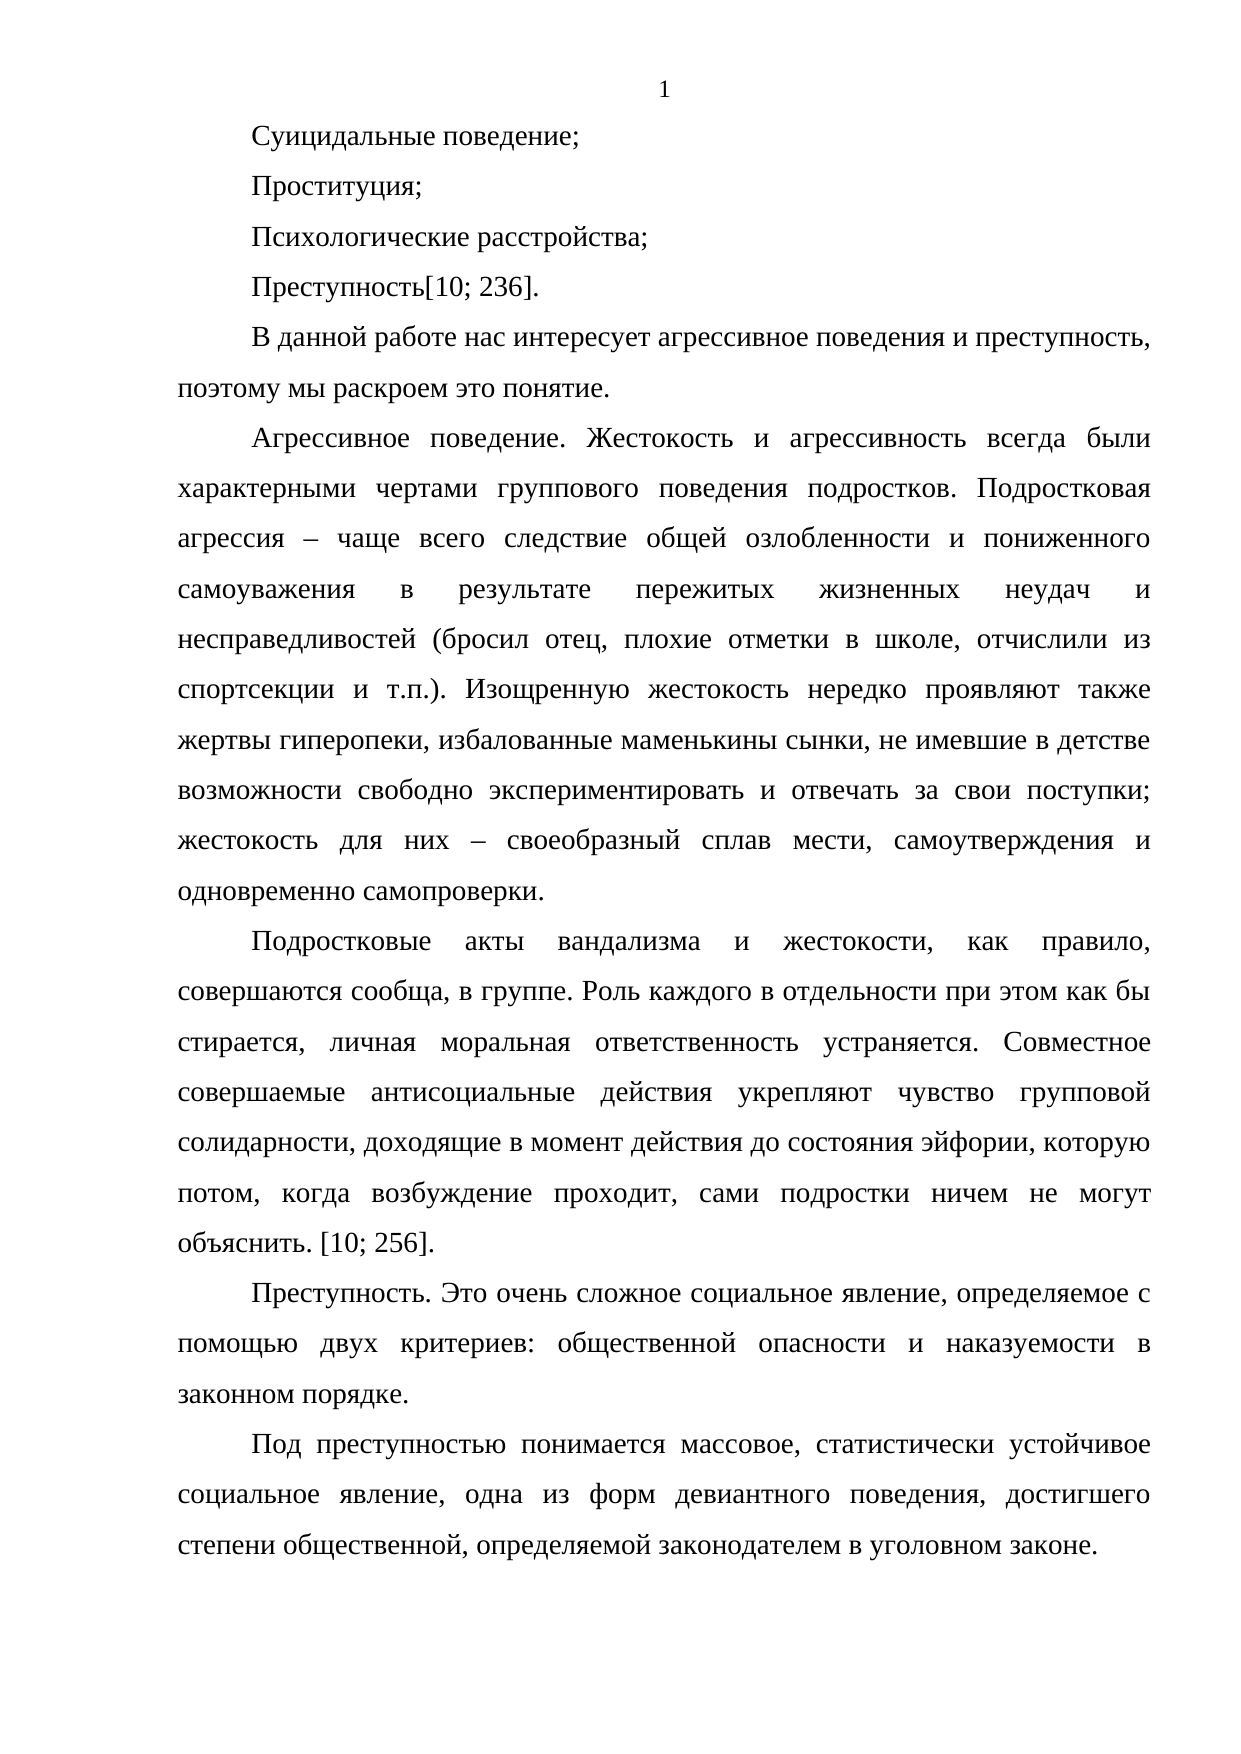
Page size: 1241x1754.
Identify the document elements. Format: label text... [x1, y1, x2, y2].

text Проституция; [177, 168, 1152, 202]
text Преступность. Это очень сложное социальное явление, определяемое с помощью двух критериев: общественной опасности и наказуемости в законном порядке. [177, 1275, 1152, 1409]
text В данной работе нас интересует агрессивное поведения и преступность, поэтому мы раскроем это понятие. [177, 319, 1152, 403]
text Суицидальные поведение; [177, 118, 1152, 152]
text Под преступностью понимается массовое, статистически устойчивое социальное явление, одна из форм девиантного поведения, достигшего степени общественной, определяемой законодателем в уголовном законе. [177, 1426, 1152, 1560]
text Агрессивное поведение. Жестокость и агрессивность всегда были характерными чертами группового поведения подростков. Подростковая агрессия – чаще всего следствие общей озлобленности и пониженного самоуважения в результате пережитых жизненных неудач и несправедливостей (бросил отец, плохие отметки в школе, отчислили из спортсекции и т.п.). Изощренную жестокость нередко проявляют также жертвы гиперопеки, избалованные маменькины сынки, не имевшие в детстве возможности свободно экспериментировать и отвечать за свои поступки; жестокость для них – своеобразный сплав мести, самоутверждения и одновременно самопроверки. [177, 420, 1152, 906]
text Психологические расстройства; [177, 219, 1152, 252]
text Преступность[10; 236]. [177, 269, 1152, 303]
text Подростковые акты вандализма и жестокости, как правило, совершаются сообща, в группе. Роль каждого в отдельности при этом как бы стирается, личная моральная ответственность устраняется. Совместное совершаемые антисоциальные действия укрепляют чувство групповой солидарности, доходящие в момент действия до состояния эйфории, которую потом, когда возбуждение проходит, сами подростки ничем не могут объяснить. [10; 256]. [177, 923, 1152, 1258]
